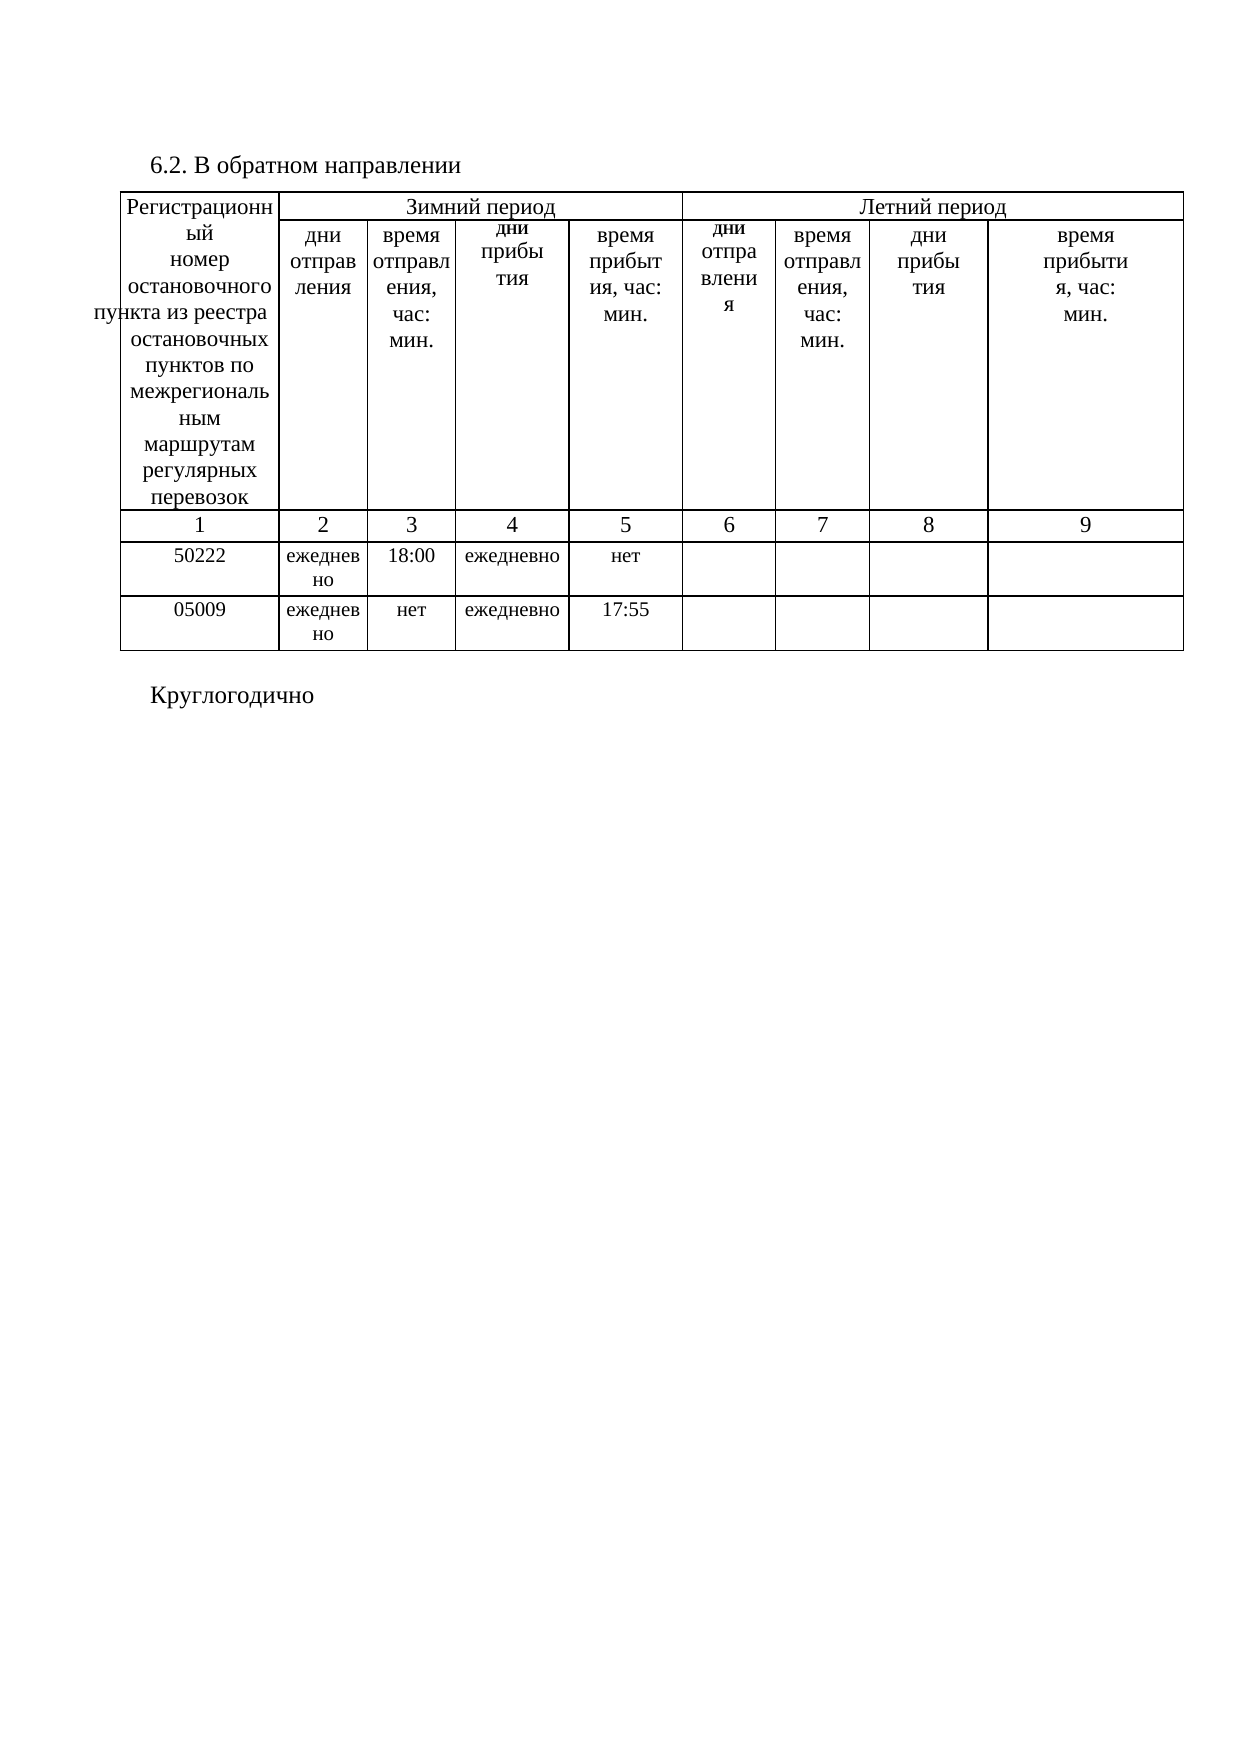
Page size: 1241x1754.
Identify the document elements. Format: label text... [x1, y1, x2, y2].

table_header Летний период [683, 193, 1183, 219]
table_cell 17:55 [570, 597, 682, 650]
table_cell [870, 543, 987, 595]
table_cell [683, 543, 775, 595]
table_cell 05009 [121, 597, 278, 650]
table_cell 5 [570, 511, 682, 541]
table_cell время отправл ения, час: мин. [776, 221, 869, 509]
table_cell 7 [776, 511, 869, 541]
table_cell ежедневно [456, 543, 568, 595]
table_header Зимний период [280, 193, 682, 219]
table_cell время прибыт ия, час: мин. [570, 221, 682, 509]
table_cell [870, 597, 987, 650]
table_cell 9 [989, 511, 1183, 541]
table_cell [989, 597, 1183, 650]
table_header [121, 193, 278, 509]
table_cell время прибыти я, час: мин. [989, 221, 1183, 509]
table_cell [776, 597, 869, 650]
table_cell 3 [368, 511, 455, 541]
table_cell 1 [121, 511, 278, 541]
table_cell ДНИ отпра влени я [683, 221, 775, 509]
table_cell 8 [870, 511, 987, 541]
text 6.2. В обратном направлении [150, 150, 1090, 179]
table_cell 4 [456, 511, 568, 541]
table_cell [683, 597, 775, 650]
table_cell дни отправ ления [280, 221, 367, 509]
table_cell [989, 543, 1183, 595]
table_cell нет [570, 543, 682, 595]
table_cell нет [368, 597, 455, 650]
table_cell ежедневно [280, 597, 367, 650]
text Круглогодично [150, 680, 1090, 709]
table_cell ежедневно [456, 597, 568, 650]
table_cell [776, 543, 869, 595]
table_cell 50222 [121, 543, 278, 595]
table_cell 2 [280, 511, 367, 541]
table_cell 6 [683, 511, 775, 541]
table_cell дни прибы тия [870, 221, 987, 509]
table_cell 18:00 [368, 543, 455, 595]
table_cell ежедневно [280, 543, 367, 595]
table_cell ДНИ прибы тия [456, 221, 568, 509]
table_cell время отправл ения, час: мин. [368, 221, 455, 509]
